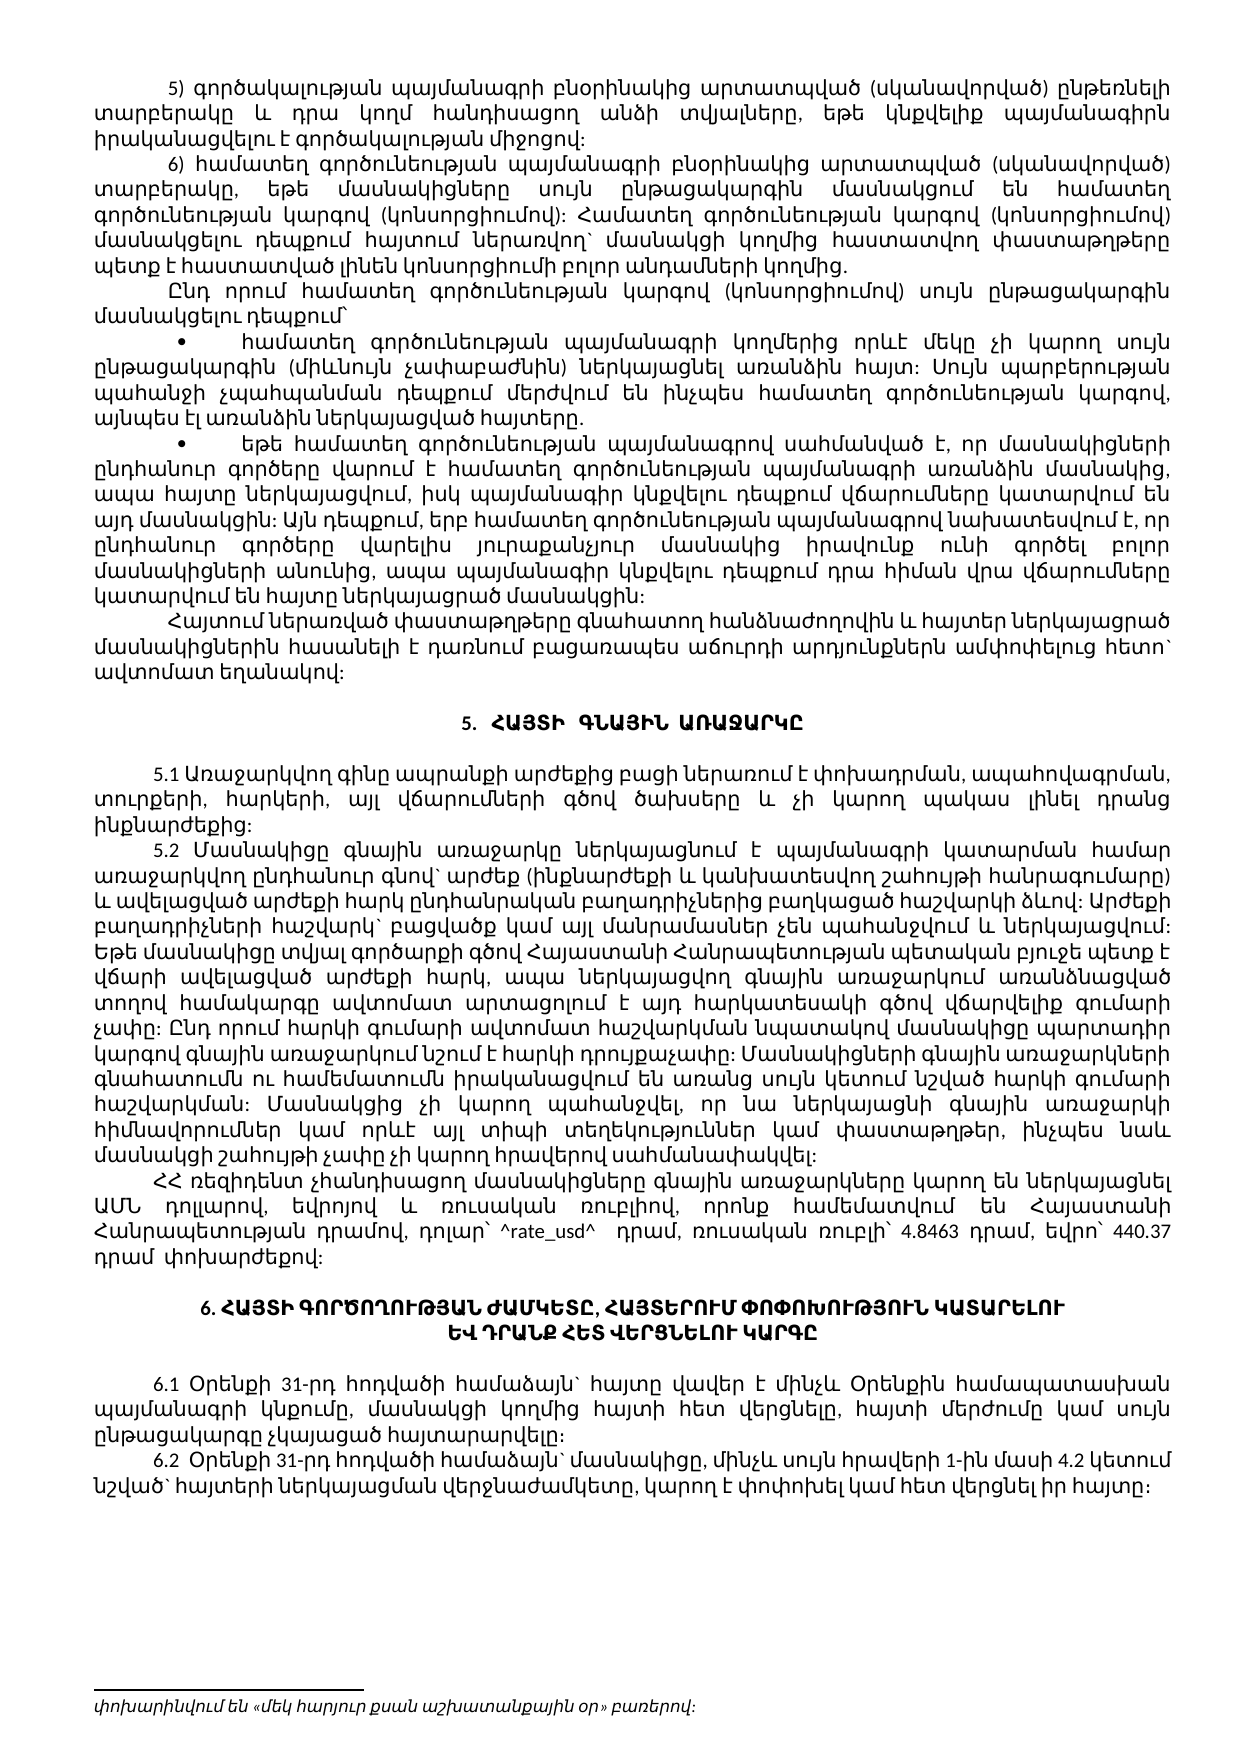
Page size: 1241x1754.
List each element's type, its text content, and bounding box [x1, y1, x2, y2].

text Ընդ որում համատեղ գործունեության կարգով (կոնսորցիումով) սույն ընթացակարգին մասնակցելու դեպքում՝ [94, 278, 1171, 329]
text 5. ՀԱՅՏԻ ԳՆԱՅԻՆ ԱՌԱՋԱՐԿԸ [94, 710, 1171, 736]
text ՀՀ ռեզիդենտ չհանդիսացող մասնակիցները գնային առաջարկները կարող են ներկայացնել ԱՄՆ դոլլարով, եվրոյով և ռուսական ռուբլիով, որոնք համեմատվում են Հայաստանի Հանրապետության դրամով, դոլար՝ ^rate_usd^ դրամ, ռուսական ռուբլի՝ 4.8463 դրամ, եվրո՝ 440.37 դրամ փոխարժեքով: [94, 1168, 1171, 1269]
text 6) համատեղ գործունեության պայմանագրի բնօրինակից արտատպված (սկանավորված) տարբերակը, եթե մասնակիցները սույն ընթացակարգին մասնակցում են համատեղ գործունեության կարգով (կոնսորցիումով): Համատեղ գործունեության կարգով (կոնսորցիումով) մասնակցելու դեպքում հայտում ներառվող` մասնակցի կողմից հաստատվող փաստաթղթերը պետք է հաստատված լինեն կոնսորցիումի բոլոր անդամների կողմից. [94, 151, 1171, 278]
text 6.1 Օրենքի 31-րդ հոդվածի համաձայն` հայտը վավեր է մինչև Օրենքին համապատասխան պայմանագրի կնքումը, մասնակցի կողմից հայտի հետ վերցնելը, հայտի մերժումը կամ սույն ընթացակարգը չկայացած հայտարարվելը։ [94, 1371, 1171, 1447]
text 6.2 Օրենքի 31-րդ հոդվածի համաձայն` մասնակիցը, մինչև սույն հրավերի 1-ին մասի 4.2 կետում նշված` հայտերի ներկայացման վերջնաժամկետը, կարող է փոփոխել կամ հետ վերցնել իր հայտը։ [94, 1447, 1171, 1498]
text 5.1 Առաջարկվող գինը ապրանքի արժեքից բացի ներառում է փոխադրման, ապահովագրման, տուրքերի, հարկերի, այլ վճարումների գծով ծախսերը և չի կարող պակաս լինել դրանց ինքնարժեքից: [94, 761, 1171, 837]
text Հայտում ներառված փաստաթղթերը գնահատող հանձնաժողովին և հայտեր ներկայացրած մասնակիցներին հասանելի է դառնում բացառապես աճուրդի արդյունքներն ամփոփելուց հետո` ավտոմատ եղանակով: [94, 609, 1171, 685]
list եթե համատեղ գործունեության պայմանագրով սահմանված է, որ մասնակիցների ընդհանուր գործերը վարում է համատեղ գործունեության պայմանագրի առանձին մասնակից, ապա հայտը ներկայացվում, իսկ պայմանագիր կնքվելու դեպքում վճարումները կատարվում են այդ մասնակցին: Այն դեպքում, երբ համատեղ գործունեության պայմանագրով նախատեսվում է, որ ընդհանուր գործերը վարելիս յուրաքանչյուր մասնակից իրավունք ունի գործել բոլոր մասնակիցների անունից, ապա պայմանագիր կնքվելու դեպքում դրա հիման վրա վճարումները կատարվում են հայտը ներկայացրած մասնակցին: [94, 431, 1171, 609]
text 6. ՀԱՅՏԻ ԳՈՐԾՈՂՈՒԹՅԱՆ ԺԱՄԿԵՏԸ, ՀԱՅՏԵՐՈՒՄ ՓՈՓՈԽՈՒԹՅՈՒՆ ԿԱՏԱՐԵԼՈՒ [94, 1295, 1171, 1320]
text ԵՎ ԴՐԱՆՔ ՀԵՏ ՎԵՐՑՆԵԼՈՒ ԿԱՐԳԸ [94, 1320, 1171, 1346]
text 5.2 Մասնակիցը գնային առաջարկը ներկայացնում է պայմանագրի կատարման համար առաջարկվող ընդհանուր գնով` արժեք (ինքնարժեքի և կանխատեսվող շահույթի հանրագումարը) և ավելացված արժեքի հարկ ընդհանրական բաղադրիչներից բաղկացած հաշվարկի ձևով: Արժեքի բաղադրիչների հաշվարկ` բացվածք կամ այլ մանրամասներ չեն պահանջվում և ներկայացվում: Եթե մասնակիցը տվյալ գործարքի գծով Հայաստանի Հանրապետության պետական բյուջե պետք է վճարի ավելացված արժեքի հարկ, ապա ներկայացվող գնային առաջարկում առանձնացված տողով համակարգը ավտոմատ արտացոլում է այդ հարկատեսակի գծով վճարվելիք գումարի չափը: Ընդ որում հարկի գումարի ավտոմատ հաշվարկման նպատակով մասնակիցը պարտադիր կարգով գնային առաջարկում նշում է հարկի դրույքաչափը: Մասնակիցների գնային առաջարկների գնահատումն ու համեմատումն իրականացվում են առանց սույն կետում նշված հարկի գումարի հաշվարկման: Մասնակցից չի կարող պահանջվել, որ նա ներկայացնի գնային առաջարկի հիմնավորումներ կամ որևէ այլ տիպի տեղեկություններ կամ փաստաթղթեր, ինչպես նաև մասնակցի շահույթի չափը չի կարող հրավերով սահմանափակվել: [94, 837, 1171, 1168]
text 5) գործակալության պայմանագրի բնօրինակից արտատպված (սկանավորված) ընթեռնելի տարբերակը և դրա կողմ հանդիսացող անձի տվյալները, եթե կնքվելիք պայմանագիրն իրականացվելու է գործակալության միջոցով: [94, 75, 1171, 151]
list համատեղ գործունեության պայմանագրի կողմերից որևէ մեկը չի կարող սույն ընթացակարգին (միևնույն չափաբաժնին) ներկայացնել առանձին հայտ: Սույն պարբերության պահանջի չպահպանման դեպքում մերժվում են ինչպես համատեղ գործունեության կարգով, այնպես էլ առանձին ներկայացված հայտերը. [94, 329, 1171, 431]
